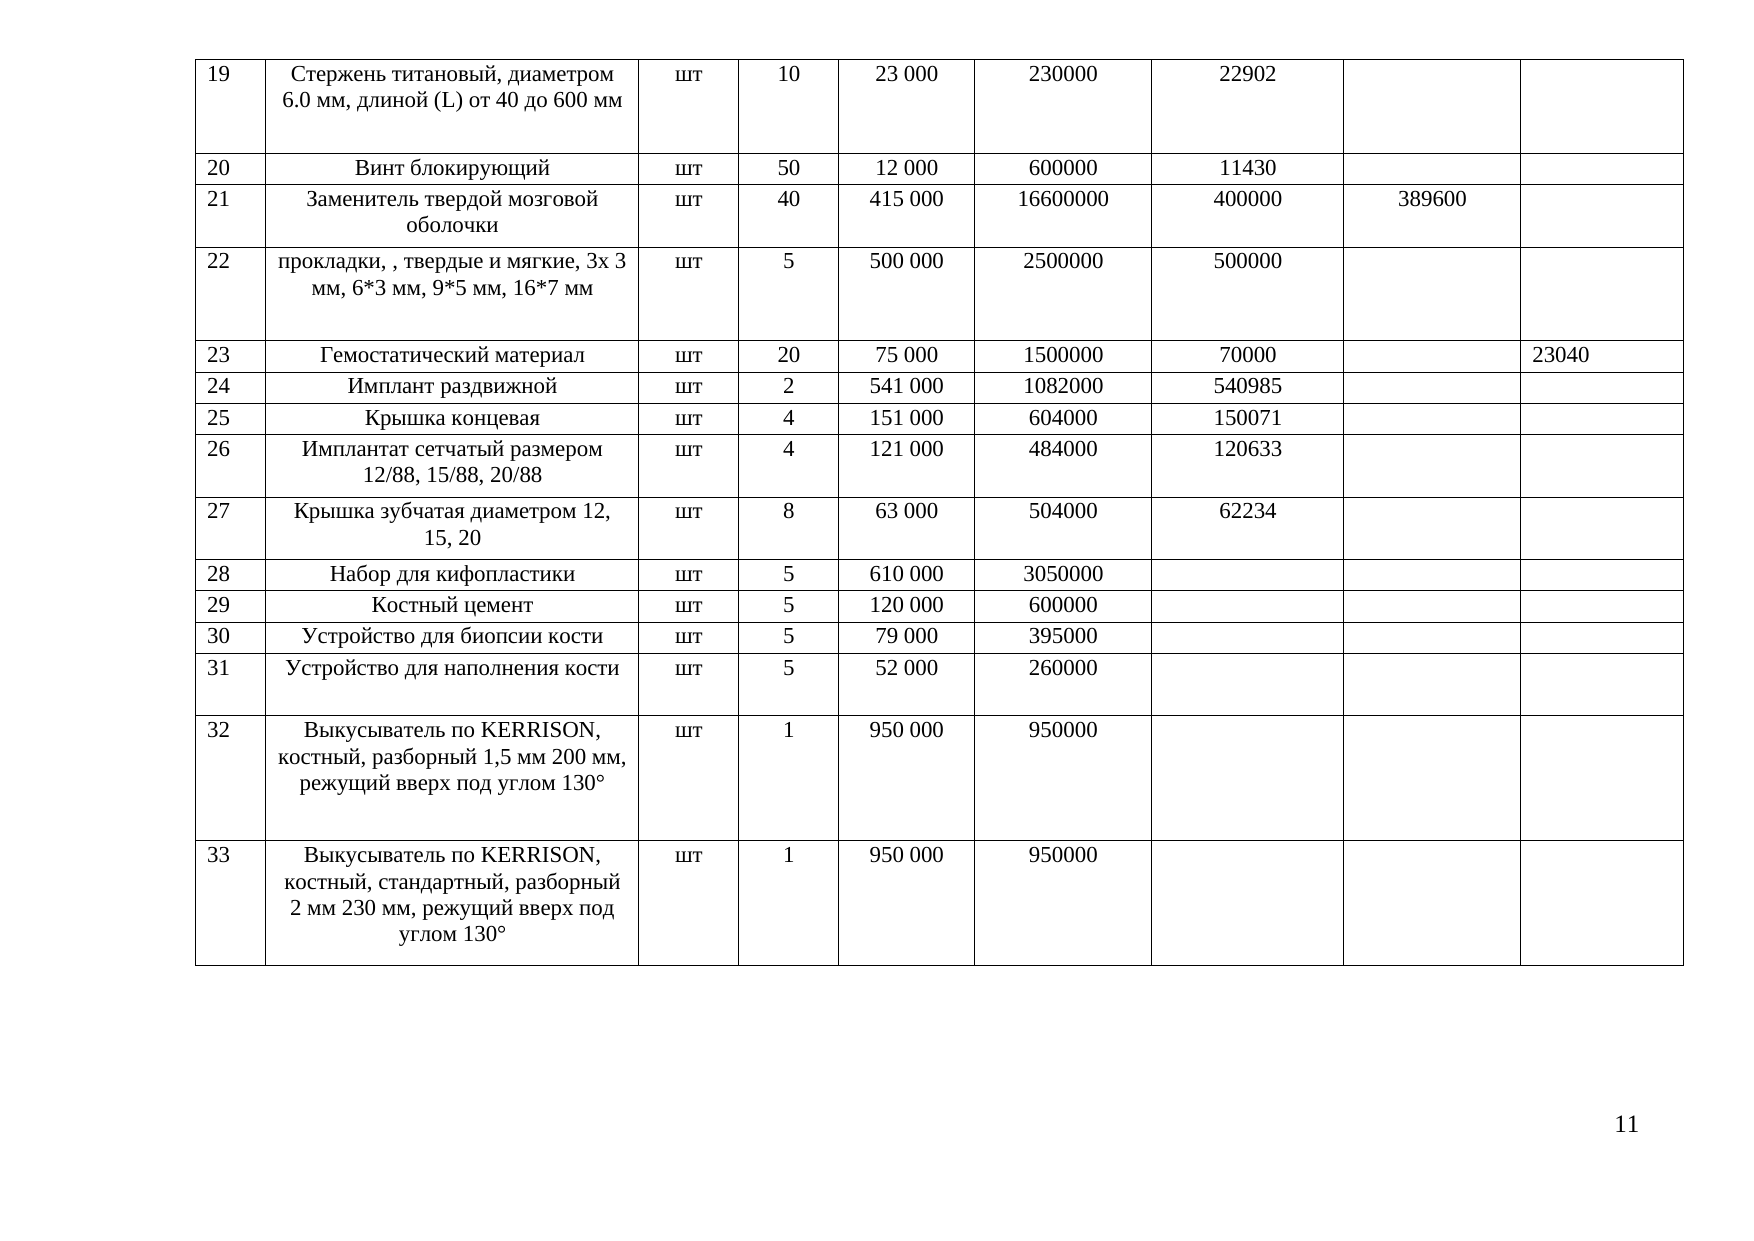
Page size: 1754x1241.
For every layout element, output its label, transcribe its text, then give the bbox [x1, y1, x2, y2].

table_cell 395000 [975, 623, 1151, 653]
table_cell шт [639, 716, 738, 840]
table_cell 1 [739, 716, 838, 840]
table_cell [1521, 373, 1683, 403]
table_cell шт [639, 591, 738, 622]
table_cell 62234 [1152, 498, 1343, 559]
table_cell Винт блокирующий [266, 154, 638, 184]
table_cell 5 [739, 623, 838, 653]
table_cell Имплант раздвижной [266, 373, 638, 403]
table_cell 75 000 [839, 341, 974, 372]
table_cell [1344, 435, 1520, 497]
table_cell 5 [739, 248, 838, 340]
table_cell [1521, 248, 1683, 340]
table_cell 19 [196, 60, 265, 153]
table_cell [1521, 654, 1683, 715]
table_cell [1344, 341, 1520, 372]
table_cell 12 000 [839, 154, 974, 184]
table_cell [1152, 591, 1343, 622]
table_cell [1344, 404, 1520, 434]
table_cell [1152, 654, 1343, 715]
table_cell [1344, 154, 1520, 184]
table_cell [1344, 716, 1520, 840]
table_cell шт [639, 404, 738, 434]
table_cell 30 [196, 623, 265, 653]
table_cell [1152, 841, 1343, 965]
table_cell 500000 [1152, 248, 1343, 340]
table_cell 600000 [975, 591, 1151, 622]
table_cell 600000 [975, 154, 1151, 184]
table_cell 389600 [1344, 185, 1520, 247]
table_cell 28 [196, 560, 265, 590]
table_cell 4 [739, 435, 838, 497]
table_cell 29 [196, 591, 265, 622]
table_cell 33 [196, 841, 265, 965]
table_cell 604000 [975, 404, 1151, 434]
table_cell [1521, 435, 1683, 497]
table_cell 2500000 [975, 248, 1151, 340]
table_cell Крышка зубчатая диаметром 12, 15, 20 [266, 498, 638, 559]
table_cell Гемостатический материал [266, 341, 638, 372]
table_cell шт [639, 248, 738, 340]
table_cell 2 [739, 373, 838, 403]
table_cell [1521, 623, 1683, 653]
table_cell 40 [739, 185, 838, 247]
table_cell 540985 [1152, 373, 1343, 403]
table_cell [1344, 498, 1520, 559]
table_cell 1 [739, 841, 838, 965]
table_cell 484000 [975, 435, 1151, 497]
table_cell шт [639, 654, 738, 715]
table_cell 32 [196, 716, 265, 840]
table_cell 23040 [1521, 341, 1683, 372]
table_cell 150071 [1152, 404, 1343, 434]
table_cell 22902 [1152, 60, 1343, 153]
table_cell 50 [739, 154, 838, 184]
table_cell шт [639, 841, 738, 965]
table_cell Заменитель твердой мозговой оболочки [266, 185, 638, 247]
table_cell Крышка концевая [266, 404, 638, 434]
table_cell 10 [739, 60, 838, 153]
table_cell Костный цемент [266, 591, 638, 622]
table_cell 11430 [1152, 154, 1343, 184]
table_cell Стержень титановый, диаметром 6.0 мм, длиной (L) от 40 до 600 мм [266, 60, 638, 153]
table_cell 950000 [975, 716, 1151, 840]
table_cell [1521, 716, 1683, 840]
table_cell 16600000 [975, 185, 1151, 247]
table_cell 500 000 [839, 248, 974, 340]
table_cell [1521, 60, 1683, 153]
table_cell [1152, 560, 1343, 590]
table_cell 24 [196, 373, 265, 403]
table_cell [1521, 498, 1683, 559]
table_cell [1521, 404, 1683, 434]
table_cell [1344, 654, 1520, 715]
table_cell [1521, 841, 1683, 965]
table_cell шт [639, 623, 738, 653]
table_cell 5 [739, 654, 838, 715]
table_cell 26 [196, 435, 265, 497]
table_cell 31 [196, 654, 265, 715]
table_cell 400000 [1152, 185, 1343, 247]
table_cell 5 [739, 560, 838, 590]
table_cell 1500000 [975, 341, 1151, 372]
table_cell 230000 [975, 60, 1151, 153]
table_cell [1344, 373, 1520, 403]
table_cell [1521, 560, 1683, 590]
table_cell 260000 [975, 654, 1151, 715]
table_cell 79 000 [839, 623, 974, 653]
table_cell Устройство для наполнения кости [266, 654, 638, 715]
table_cell шт [639, 185, 738, 247]
table_cell Выкусыватель по KERRISON, костный, стандартный, разборный 2 мм 230 мм, режущий вверх под углом 130° [266, 841, 638, 965]
table_cell 1082000 [975, 373, 1151, 403]
table_cell 3050000 [975, 560, 1151, 590]
table_cell [1521, 591, 1683, 622]
table_cell 504000 [975, 498, 1151, 559]
table_cell 52 000 [839, 654, 974, 715]
table_cell [1521, 185, 1683, 247]
table_cell шт [639, 373, 738, 403]
table_cell Набор для кифопластики [266, 560, 638, 590]
table_cell шт [639, 560, 738, 590]
table_cell 4 [739, 404, 838, 434]
table_cell [1152, 716, 1343, 840]
table_cell 610 000 [839, 560, 974, 590]
table_cell Устройство для биопсии кости [266, 623, 638, 653]
table_cell [1344, 623, 1520, 653]
table_cell 70000 [1152, 341, 1343, 372]
table_cell шт [639, 154, 738, 184]
table_cell 23 000 [839, 60, 974, 153]
table_cell 23 [196, 341, 265, 372]
table_cell 950000 [975, 841, 1151, 965]
table_cell 22 [196, 248, 265, 340]
table_cell 950 000 [839, 716, 974, 840]
table_cell 151 000 [839, 404, 974, 434]
table_cell прокладки, , твердые и мягкие, 3х 3 мм, 6*3 мм, 9*5 мм, 16*7 мм [266, 248, 638, 340]
table_cell 27 [196, 498, 265, 559]
table_cell [1344, 248, 1520, 340]
table_cell 20 [196, 154, 265, 184]
table_cell шт [639, 60, 738, 153]
table_cell 121 000 [839, 435, 974, 497]
table_cell [1521, 154, 1683, 184]
table_cell 120 000 [839, 591, 974, 622]
table_cell 8 [739, 498, 838, 559]
table_cell 20 [739, 341, 838, 372]
table_cell [1344, 841, 1520, 965]
table_cell [1152, 623, 1343, 653]
table_cell 5 [739, 591, 838, 622]
table_cell [1344, 560, 1520, 590]
table_cell 415 000 [839, 185, 974, 247]
table_cell Имплантат сетчатый размером 12/88, 15/88, 20/88 [266, 435, 638, 497]
table_cell [1344, 591, 1520, 622]
table_cell 63 000 [839, 498, 974, 559]
table_cell Выкусыватель по KERRISON, костный, разборный 1,5 мм 200 мм, режущий вверх под углом 130° [266, 716, 638, 840]
table_cell [1344, 60, 1520, 153]
table_cell шт [639, 435, 738, 497]
table_cell 25 [196, 404, 265, 434]
table_cell 120633 [1152, 435, 1343, 497]
table_cell 21 [196, 185, 265, 247]
table_cell 541 000 [839, 373, 974, 403]
table_cell шт [639, 341, 738, 372]
table_cell 950 000 [839, 841, 974, 965]
table_cell шт [639, 498, 738, 559]
